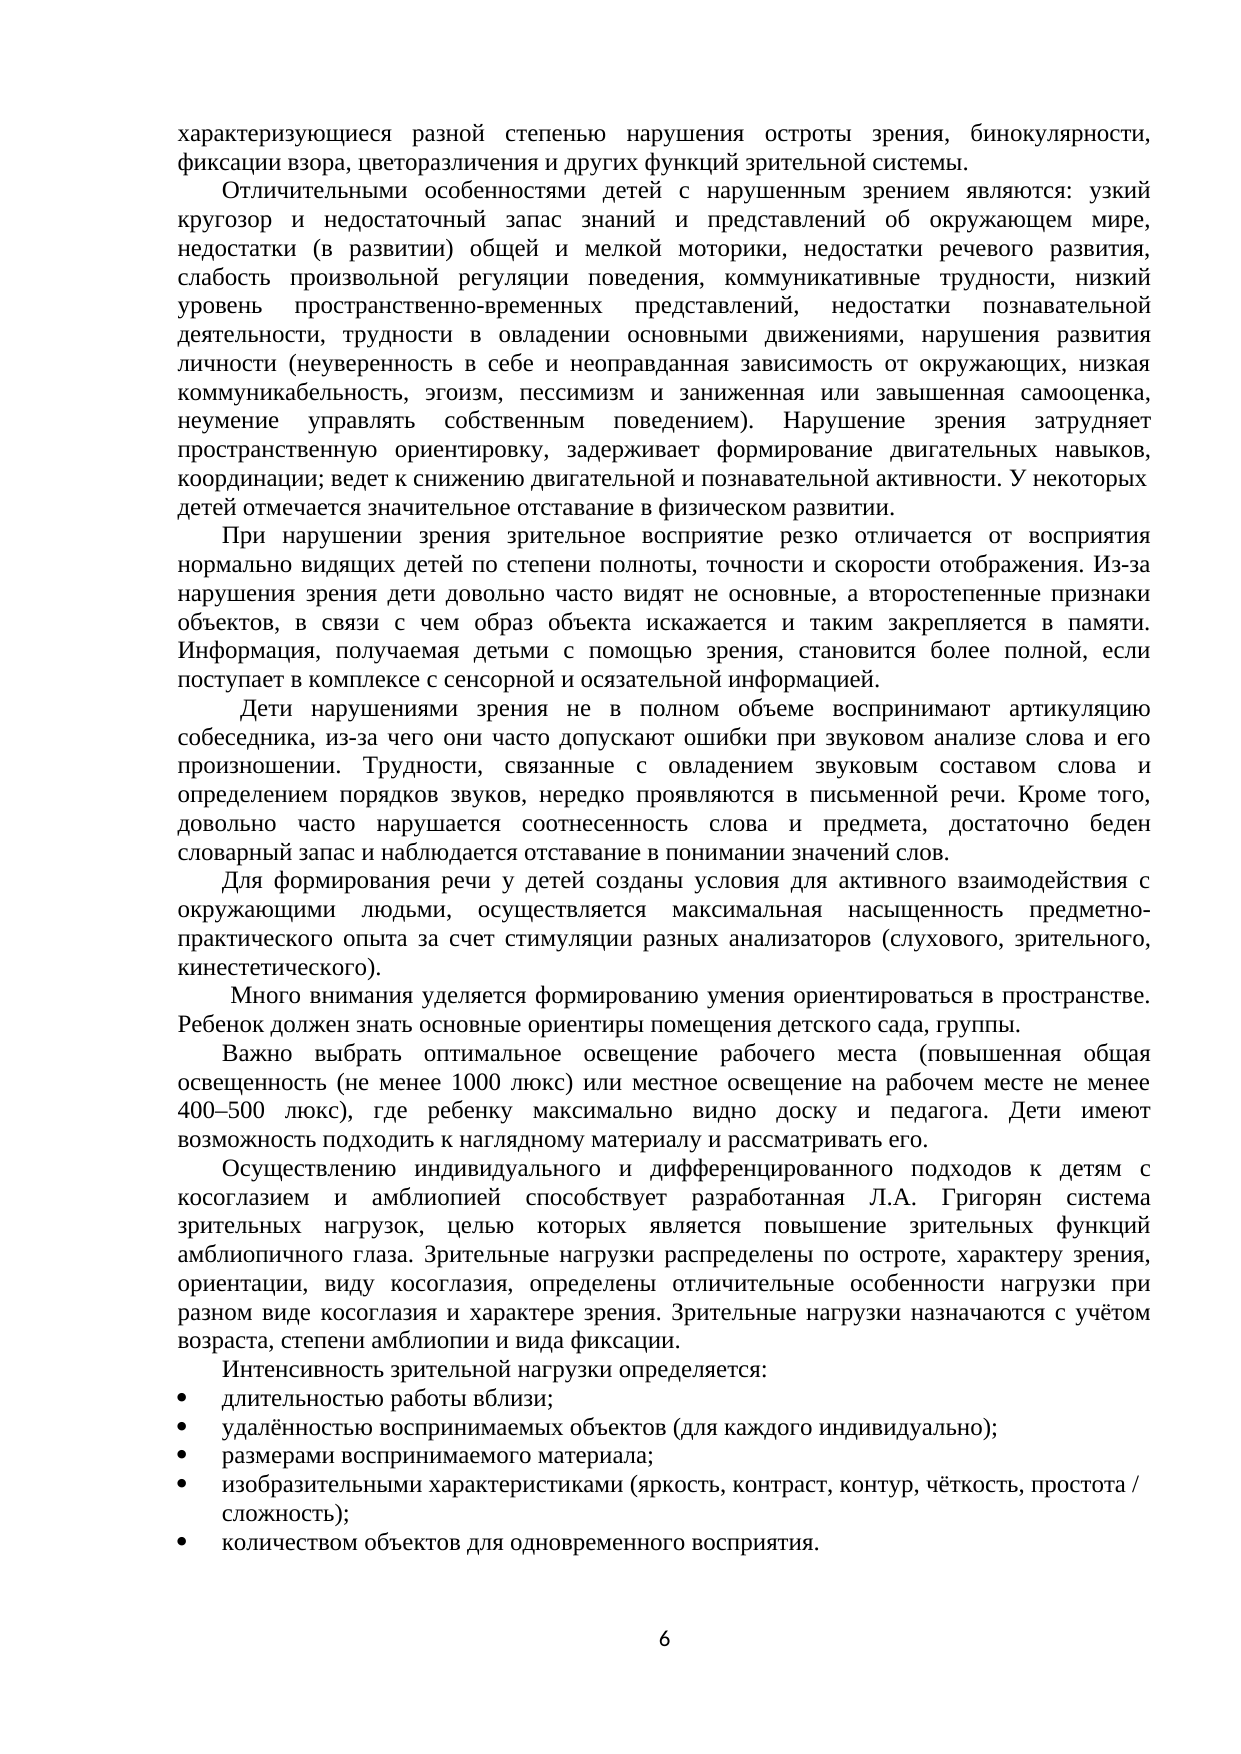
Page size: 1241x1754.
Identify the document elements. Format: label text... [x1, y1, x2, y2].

list количеством объектов для одновременного восприятия. [177, 1527, 1152, 1556]
list размерами воспринимаемого материала; [177, 1441, 1152, 1469]
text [177, 118, 1152, 176]
text Для формирования речи у детей созданы условия для активного взаимодействия с окружающими людьми, осуществляется максимальная насыщенность предметно-практического опыта за счет стимуляции разных анализаторов (слухового, зрительного, кинестетического). [177, 866, 1152, 981]
text Дети нарушениями зрения не в полном объеме воспринимают артикуляцию собеседника, из-за чего они часто допускают ошибки при звуковом анализе слова и его произношении. Трудности, связанные с овладением звуковым составом слова и определением порядков звуков, нередко проявляются в письменной речи. Кроме того, довольно часто нарушается соотнесенность слова и предмета, достаточно беден словарный запас и наблюдается отставание в понимании значений слов. [177, 693, 1152, 866]
list длительностью работы вблизи; [177, 1383, 1152, 1412]
text Интенсивность зрительной нагрузки определяется: [177, 1354, 1152, 1383]
list изобразительными характеристиками (яркость, контраст, контур, чёткость, простота / сложность); [177, 1469, 1152, 1527]
text Отличительными особенностями детей с нарушенным зрением являются: узкий кругозор и недостаточный запас знаний и представлений об окружающем мире, недостатки (в развитии) общей и мелкой моторики, недостатки речевого развития, слабость произвольной регуляции поведения, коммуникативные трудности, низкий уровень пространственно-временных представлений, недостатки познавательной деятельности, трудности в овладении основными движениями, нарушения развития личности (неуверенность в себе и неоправданная зависимость от окружающих, низкая коммуникабельность, эгоизм, пессимизм и заниженная или завышенная самооценка, неумение управлять собственным поведением). Нарушение зрения затрудняет пространственную ориентировку, задерживает формирование двигательных навыков, координации; ведет к снижению двигательной и познавательной активности. У некоторых [177, 176, 1152, 492]
text При нарушении зрения зрительное восприятие резко отличается от восприятия нормально видящих детей по степени полноты, точности и скорости отображения. Из-за нарушения зрения дети довольно часто видят не основные, а второстепенные признаки объектов, в связи с чем образ объекта искажается и таким закрепляется в памяти. Информация, получаемая детьми с помощью зрения, становится более полной, если поступает в комплексе с сенсорной и осязательной информацией. [177, 521, 1152, 693]
text Осуществлению индивидуального и дифференцированного подходов к детям с косоглазием и амблиопией способствует разработанная Л.А. Григорян система зрительных нагрузок, целью которых является повышение зрительных функций амблиопичного глаза. Зрительные нагрузки распределены по остроте, характеру зрения, ориентации, виду косоглазия, определены отличительные особенности нагрузки при разном виде косоглазия и характере зрения. Зрительные нагрузки назначаются с учётом возраста, степени амблиопии и вида фиксации. [177, 1153, 1152, 1354]
list удалённостью воспринимаемых объектов (для каждого индивидуально); [177, 1412, 1152, 1441]
text Много внимания уделяется формированию умения ориентироваться в пространстве. Ребенок должен знать основные ориентиры помещения детского сада, группы. [177, 981, 1152, 1038]
text детей отмечается значительное отставание в физическом развитии. [177, 492, 1152, 521]
text Важно выбрать оптимальное освещение рабочего места (повышенная общая освещенность (не менее 1000 люкс) или местное освещение на рабочем месте не менее 400–500 люкс), где ребенку максимально видно доску и педагога. Дети имеют возможность подходить к наглядному материалу и рассматривать его. [177, 1038, 1152, 1153]
